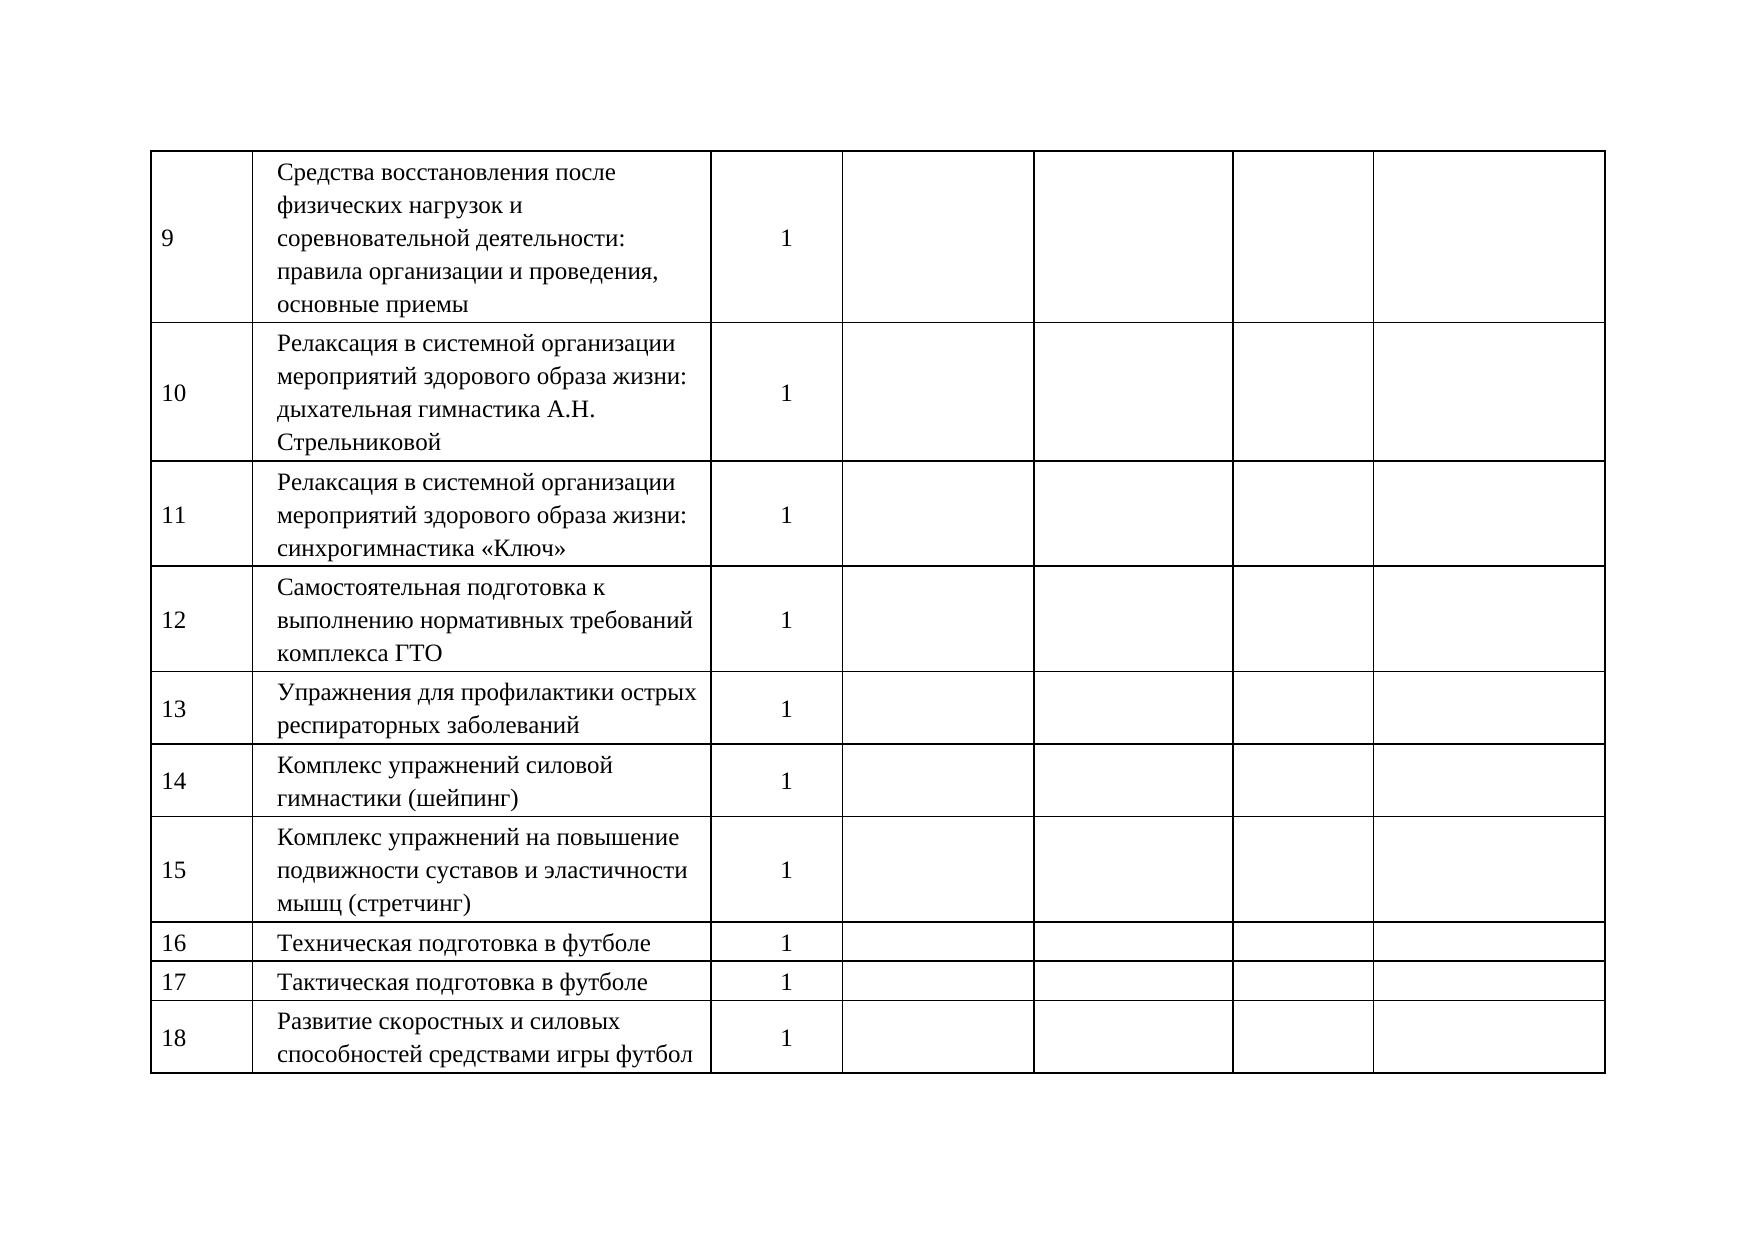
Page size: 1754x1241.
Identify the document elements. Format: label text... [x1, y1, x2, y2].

table_cell 1 [712, 923, 842, 960]
table_cell 1 [712, 462, 842, 565]
table_cell [843, 817, 1033, 921]
table_cell 16 [152, 923, 252, 960]
table_cell [1234, 323, 1373, 460]
table_cell Комплекс упражнений на повышение подвижности суставов и эластичности мышц (стретчинг) [253, 817, 710, 921]
table_cell [1035, 672, 1232, 743]
table_cell 18 [152, 1001, 252, 1072]
table_cell [1035, 962, 1232, 1000]
table_cell [843, 323, 1033, 460]
table_cell [1374, 1001, 1604, 1072]
table_cell [843, 567, 1033, 671]
table_cell [1234, 962, 1373, 1000]
table_cell [1035, 923, 1232, 960]
table_cell 17 [152, 962, 252, 1000]
table_cell 1 [712, 1001, 842, 1072]
table_cell [1374, 962, 1604, 1000]
table_cell [1035, 567, 1232, 671]
table_cell 1 [712, 323, 842, 460]
table_cell Самостоятельная подготовка к выполнению нормативных требований комплекса ГТО [253, 567, 710, 671]
table_cell Упражнения для профилактики острых респираторных заболеваний [253, 672, 710, 743]
table_cell Тактическая подготовка в футболе [253, 962, 710, 1000]
table_cell [1234, 567, 1373, 671]
table_cell [843, 745, 1033, 816]
table_cell Развитие скоростных и силовых способностей средствами игры футбол [253, 1001, 710, 1072]
table_cell 10 [152, 323, 252, 460]
table_cell 1 [712, 672, 842, 743]
table_cell [1234, 462, 1373, 565]
table_cell [1374, 152, 1604, 321]
table_cell 13 [152, 672, 252, 743]
table_cell 1 [712, 817, 842, 921]
table_cell [1035, 817, 1232, 921]
table_cell [843, 923, 1033, 960]
table_cell [1374, 323, 1604, 460]
table_cell [843, 1001, 1033, 1072]
table_cell [1234, 923, 1373, 960]
table_cell 12 [152, 567, 252, 671]
table_cell Техническая подготовка в футболе [253, 923, 710, 960]
table_cell [1374, 672, 1604, 743]
table_cell [843, 462, 1033, 565]
table_cell [1234, 817, 1373, 921]
table_cell Комплекс упражнений силовой гимнастики (шейпинг) [253, 745, 710, 816]
table_cell [1374, 923, 1604, 960]
table_cell Релаксация в системной организации мероприятий здорового образа жизни: синхрогимнастика «Ключ» [253, 462, 710, 565]
table_cell [1234, 745, 1373, 816]
table_cell 1 [712, 152, 842, 321]
table_cell [1374, 745, 1604, 816]
table_cell Средства восстановления после физических нагрузок и соревновательной деятельности: правила организации и проведения, основные приемы [253, 152, 710, 321]
table_cell [1035, 462, 1232, 565]
table_cell [1374, 817, 1604, 921]
table_cell [1035, 152, 1232, 321]
table_cell Релаксация в системной организации мероприятий здорового образа жизни: дыхательная гимнастика А.Н. Стрельниковой [253, 323, 710, 460]
table_cell 15 [152, 817, 252, 921]
table_cell [1035, 1001, 1232, 1072]
table_cell 11 [152, 462, 252, 565]
table_cell [1374, 462, 1604, 565]
table_cell [1374, 567, 1604, 671]
table_cell [1234, 152, 1373, 321]
table_cell 9 [152, 152, 252, 321]
table_cell 1 [712, 962, 842, 1000]
table_cell [843, 672, 1033, 743]
table_cell [1035, 745, 1232, 816]
table_cell 1 [712, 745, 842, 816]
table_cell [843, 152, 1033, 321]
table_cell [1234, 1001, 1373, 1072]
table_cell [843, 962, 1033, 1000]
table_cell 1 [712, 567, 842, 671]
table_cell 14 [152, 745, 252, 816]
table_cell [1234, 672, 1373, 743]
table_cell [1035, 323, 1232, 460]
